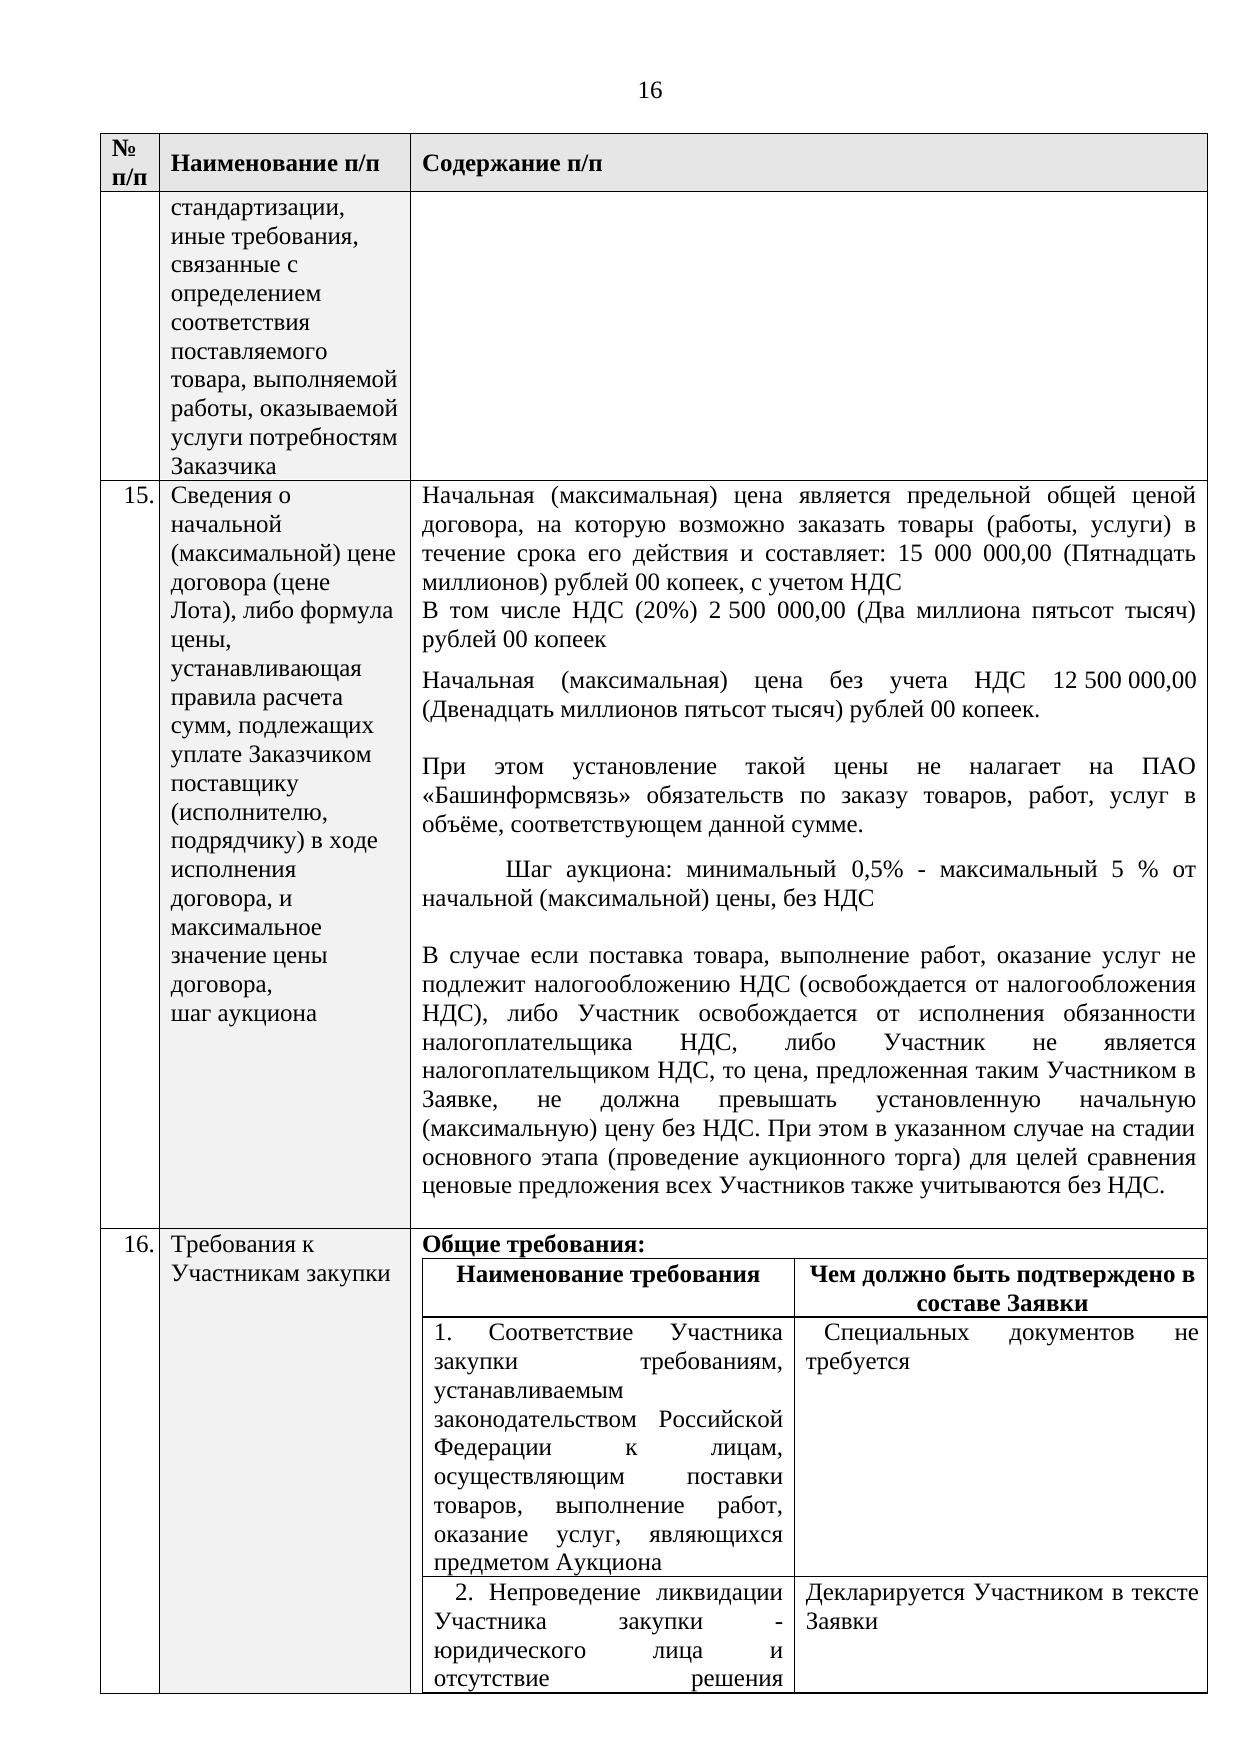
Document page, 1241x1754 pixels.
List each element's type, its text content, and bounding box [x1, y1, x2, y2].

table_cell [101, 481, 159, 1228]
table_header Наименование п/п [160, 134, 410, 191]
table_cell Начальная (максимальная) цена является предельной общей ценой договора, на которую возможно заказать товары (работы, услуги) в течение срока его действия и составляет: 15 000 000,00 (Пятнадцать миллионов) рублей 00 копеек, с учетом НДС В том числе НДС (20%) 2 500 000,00 (Два миллиона пятьсот тысяч) рублей 00 копеек Начальная (максимальная) цена без учета НДС 12 500 000,00 (Двенадцать миллионов пятьсот тысяч) рублей 00 копеек. При этом установление такой цены не налагает на ПАО «Башинформсвязь» обязательств по заказу товаров, работ, услуг в объёме, соответствующем данной сумме. Шаг аукциона: минимальный 0,5% - максимальный 5 % от начальной (максимальной) цены, без НДС В случае если поставка товара, выполнение работ, оказание услуг не подлежит налогообложению НДС (освобождается от налогообложения НДС), либо Участник освобождается от исполнения обязанности налогоплательщика НДС, либо Участник не является налогоплательщиком НДС, то цена, предложенная таким Участником в Заявке, не должна превышать установленную начальную (максимальную) цену без НДС. При этом в указанном случае на стадии основного этапа (проведение аукционного торга) для целей сравнения ценовые предложения всех Участников также учитываются без НДС. [411, 481, 1207, 1228]
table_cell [411, 192, 1207, 479]
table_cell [160, 192, 410, 479]
table_header № п/п [101, 134, 159, 191]
table_cell Требования к Участникам закупки [160, 1229, 410, 1693]
table_cell Сведения о начальной (максимальной) цене договора (цене Лота), либо формула цены, устанавливающая правила расчета сумм, подлежащих уплате Заказчиком поставщику (исполнителю, подрядчику) в ходе исполнения договора, и максимальное значение цены договора, шаг аукциона [160, 481, 410, 1228]
table_header Содержание п/п [411, 134, 1207, 191]
table_cell [101, 192, 159, 479]
table_cell [101, 1229, 159, 1693]
